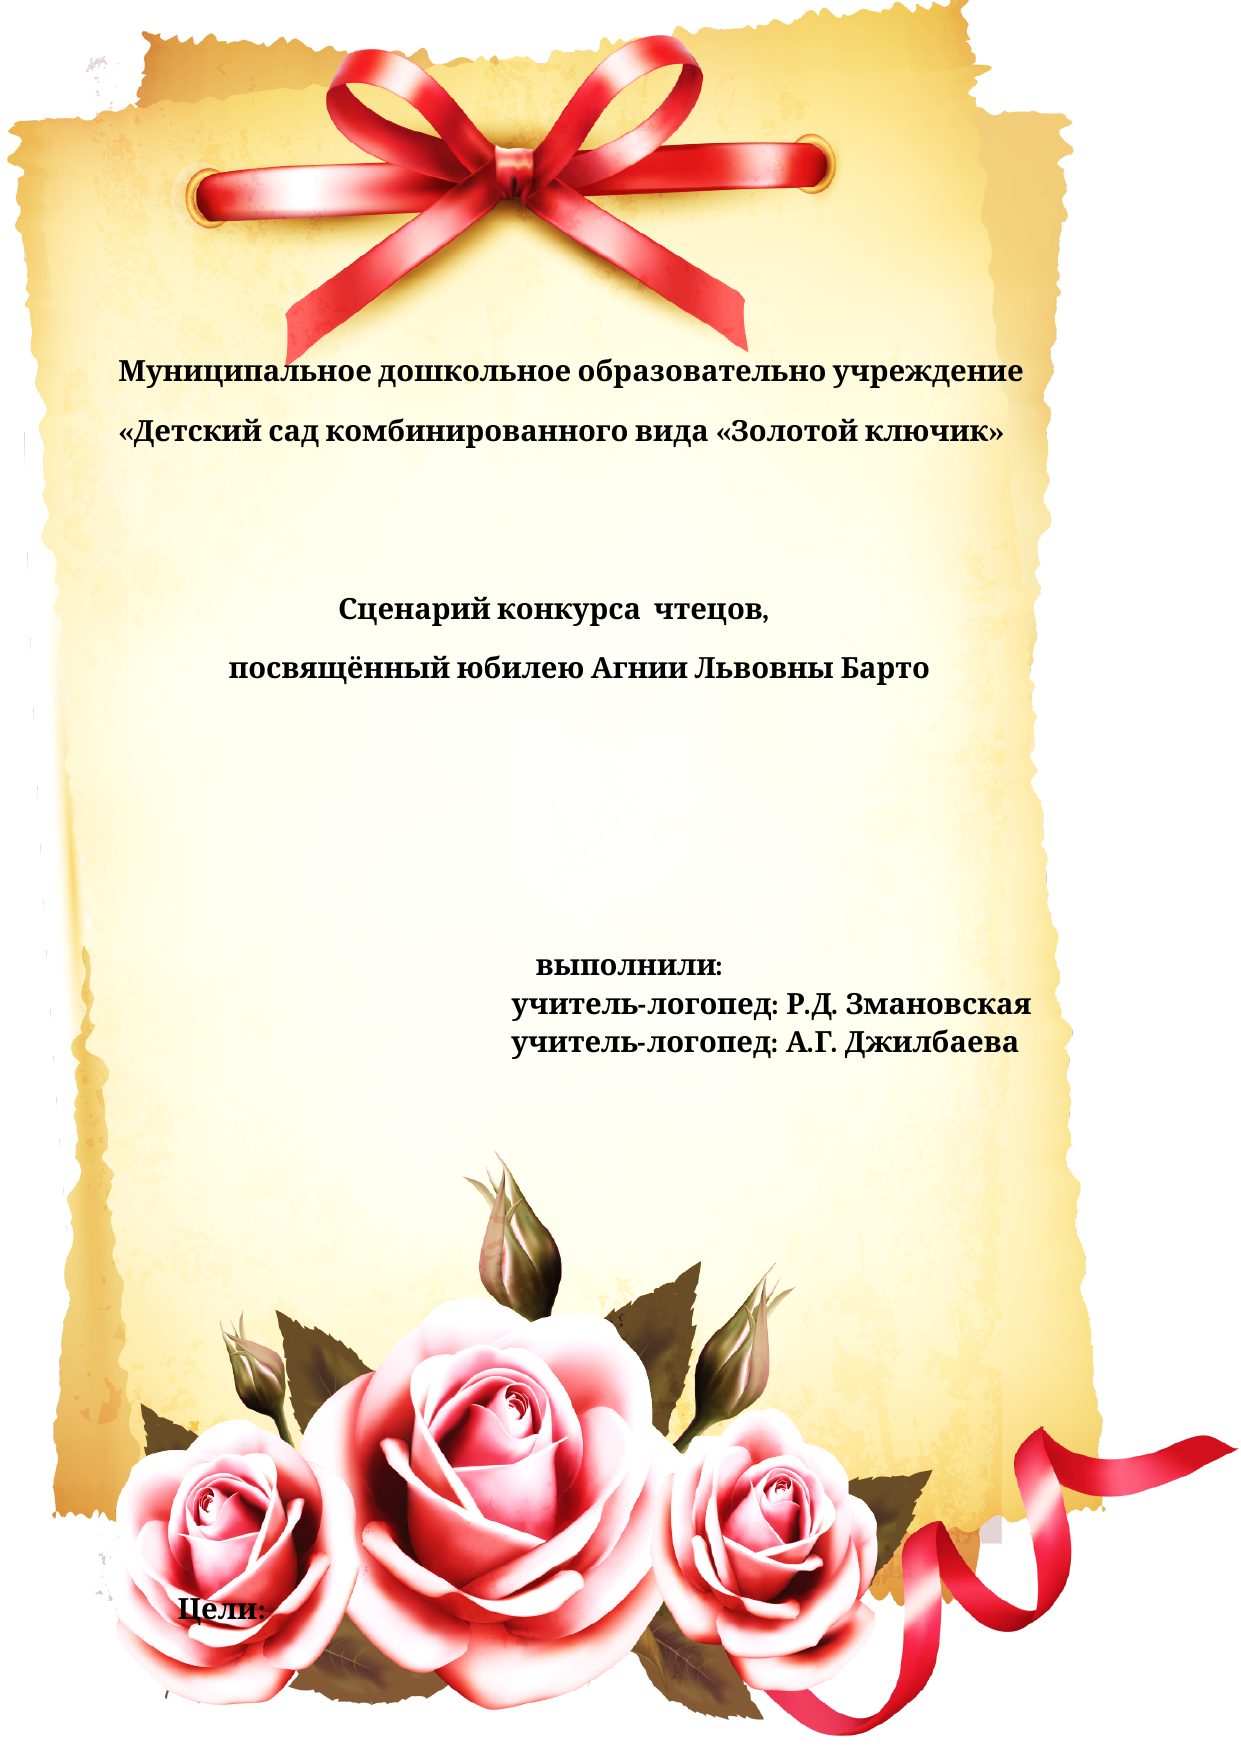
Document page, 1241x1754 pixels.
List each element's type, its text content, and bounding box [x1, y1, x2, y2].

text «Детский сад комбинированного вида «Золотой ключик» [118, 415, 1122, 448]
text посвящённый юбилею Агнии Львовны Барто [118, 652, 1122, 686]
text выполнили: [118, 949, 1122, 983]
text Цели: [118, 1593, 1122, 1627]
text учитель-логопед: А.Г. Джилбаева [118, 1026, 1122, 1060]
text учитель-логопед: Р.Д. Змановская [118, 988, 1122, 1021]
picture [0, 0, 1239, 1736]
text Сценарий конкурса чтецов, [118, 593, 1122, 627]
text Муниципальное дошкольное образовательно учреждение [118, 356, 1122, 389]
